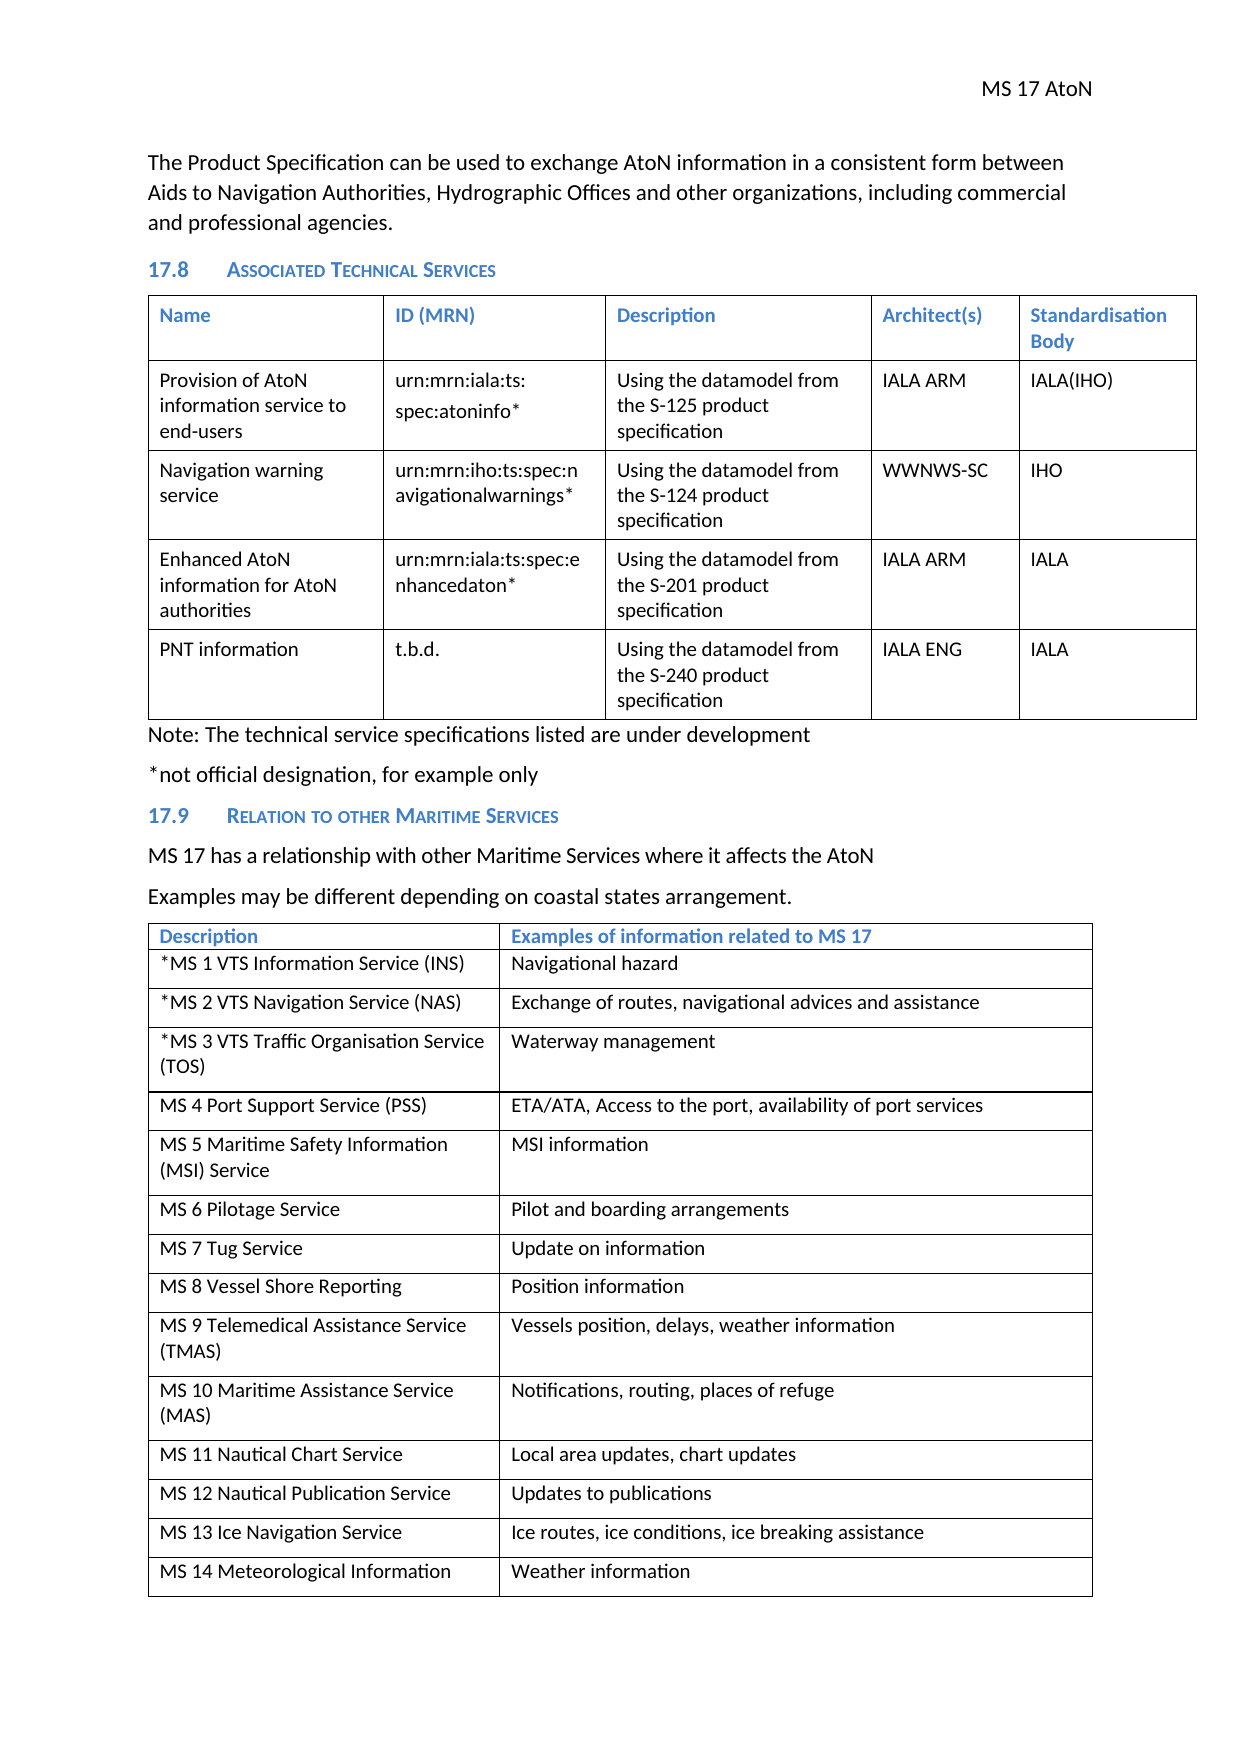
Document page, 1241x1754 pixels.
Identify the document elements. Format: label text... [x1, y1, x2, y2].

table_cell Position information [500, 1274, 1092, 1312]
table_header ID (MRN) [384, 296, 605, 360]
table_header Name [149, 296, 383, 360]
table_cell MS 4 Port Support Service (PSS) [149, 1093, 499, 1130]
table_cell IALA ARM [872, 540, 1019, 629]
table_cell Update on information [500, 1235, 1092, 1273]
table_cell MS 5 Maritime Safety Information (MSI) Service [149, 1131, 499, 1195]
table_cell Ice routes, ice conditions, ice breaking assistance [500, 1519, 1092, 1557]
table_cell MS 10 Maritime Assistance Service (MAS) [149, 1377, 499, 1440]
table_cell urn:mrn:iala:ts: spec:atoninfo* [384, 361, 605, 449]
table_header Architect(s) [872, 296, 1019, 360]
table_cell Weather information [500, 1558, 1092, 1596]
table_cell Using the datamodel from the S-124 product specification [606, 451, 871, 539]
text MS 17 has a relationship with other Maritime Services where it affects the AtoN [148, 842, 1093, 869]
table_cell IALA [1020, 540, 1196, 629]
text *not official designation, for example only [148, 761, 1093, 788]
table_cell MS 8 Vessel Shore Reporting [149, 1274, 499, 1312]
table_cell Local area updates, chart updates [500, 1441, 1092, 1479]
table_header Description [606, 296, 871, 360]
table_cell Exchange of routes, navigational advices and assistance [500, 989, 1092, 1027]
table_cell Notifications, routing, places of refuge [500, 1377, 1092, 1440]
table_cell Provision of AtoN information service to end-users [149, 361, 383, 449]
table_cell WWNWS-SC [872, 451, 1019, 539]
table_cell Waterway management [500, 1028, 1092, 1091]
subtitle Relation to other Maritime Services [148, 801, 1004, 829]
table_cell Enhanced AtoN information for AtoN authorities [149, 540, 383, 629]
table_cell urn:mrn:iala:ts:spec:enhancedaton* [384, 540, 605, 629]
table_header Standardisation Body [1020, 296, 1196, 360]
table_cell Vessels position, delays, weather information [500, 1313, 1092, 1376]
text The Product Specification can be used to exchange AtoN information in a consistent form between Aids to Navigation Authorities, Hydrographic Offices and other organizations, including commercial and professional agencies. [148, 148, 1093, 236]
table_cell MS 11 Nautical Chart Service [149, 1441, 499, 1479]
table_cell MSI information [500, 1131, 1092, 1195]
table_cell MS 6 Pilotage Service [149, 1196, 499, 1234]
table_cell MS 12 Nautical Publication Service [149, 1480, 499, 1518]
table_cell Using the datamodel from the S-240 product specification [606, 630, 871, 719]
table_cell Pilot and boarding arrangements [500, 1196, 1092, 1234]
table_cell Updates to publications [500, 1480, 1092, 1518]
table_cell IALA ARM [872, 361, 1019, 449]
table_cell IALA(IHO) [1020, 361, 1196, 449]
table_cell IALA [1020, 630, 1196, 719]
table_cell urn:mrn:iho:ts:spec:navigationalwarnings* [384, 451, 605, 539]
table_cell *MS 3 VTS Traffic Organisation Service (TOS) [149, 1028, 499, 1091]
table_cell PNT information [149, 630, 383, 719]
table_cell MS 9 Telemedical Assistance Service (TMAS) [149, 1313, 499, 1376]
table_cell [149, 1558, 499, 1596]
table_cell t.b.d. [384, 630, 605, 719]
text Note: The technical service specifications listed are under development [148, 720, 1093, 748]
table_cell Navigational hazard [500, 950, 1092, 988]
table_header Examples of information related to MS 17 [500, 924, 1092, 949]
table_header Description [149, 924, 499, 949]
table_cell Using the datamodel from the S-125 product specification [606, 361, 871, 449]
table_cell *MS 2 VTS Navigation Service (NAS) [149, 989, 499, 1027]
table_cell MS 13 Ice Navigation Service [149, 1519, 499, 1557]
table_cell IALA ENG [872, 630, 1019, 719]
table_cell Using the datamodel from the S-201 product specification [606, 540, 871, 629]
table_cell *MS 1 VTS Information Service (INS) [149, 950, 499, 988]
table_cell MS 7 Tug Service [149, 1235, 499, 1273]
table_cell ETA/ATA, Access to the port, availability of port services [500, 1093, 1092, 1130]
text Examples may be different depending on coastal states arrangement. [148, 882, 1093, 910]
table_cell Navigation warning service [149, 451, 383, 539]
subtitle Associated Technical Services [148, 255, 1004, 283]
table_cell IHO [1020, 451, 1196, 539]
